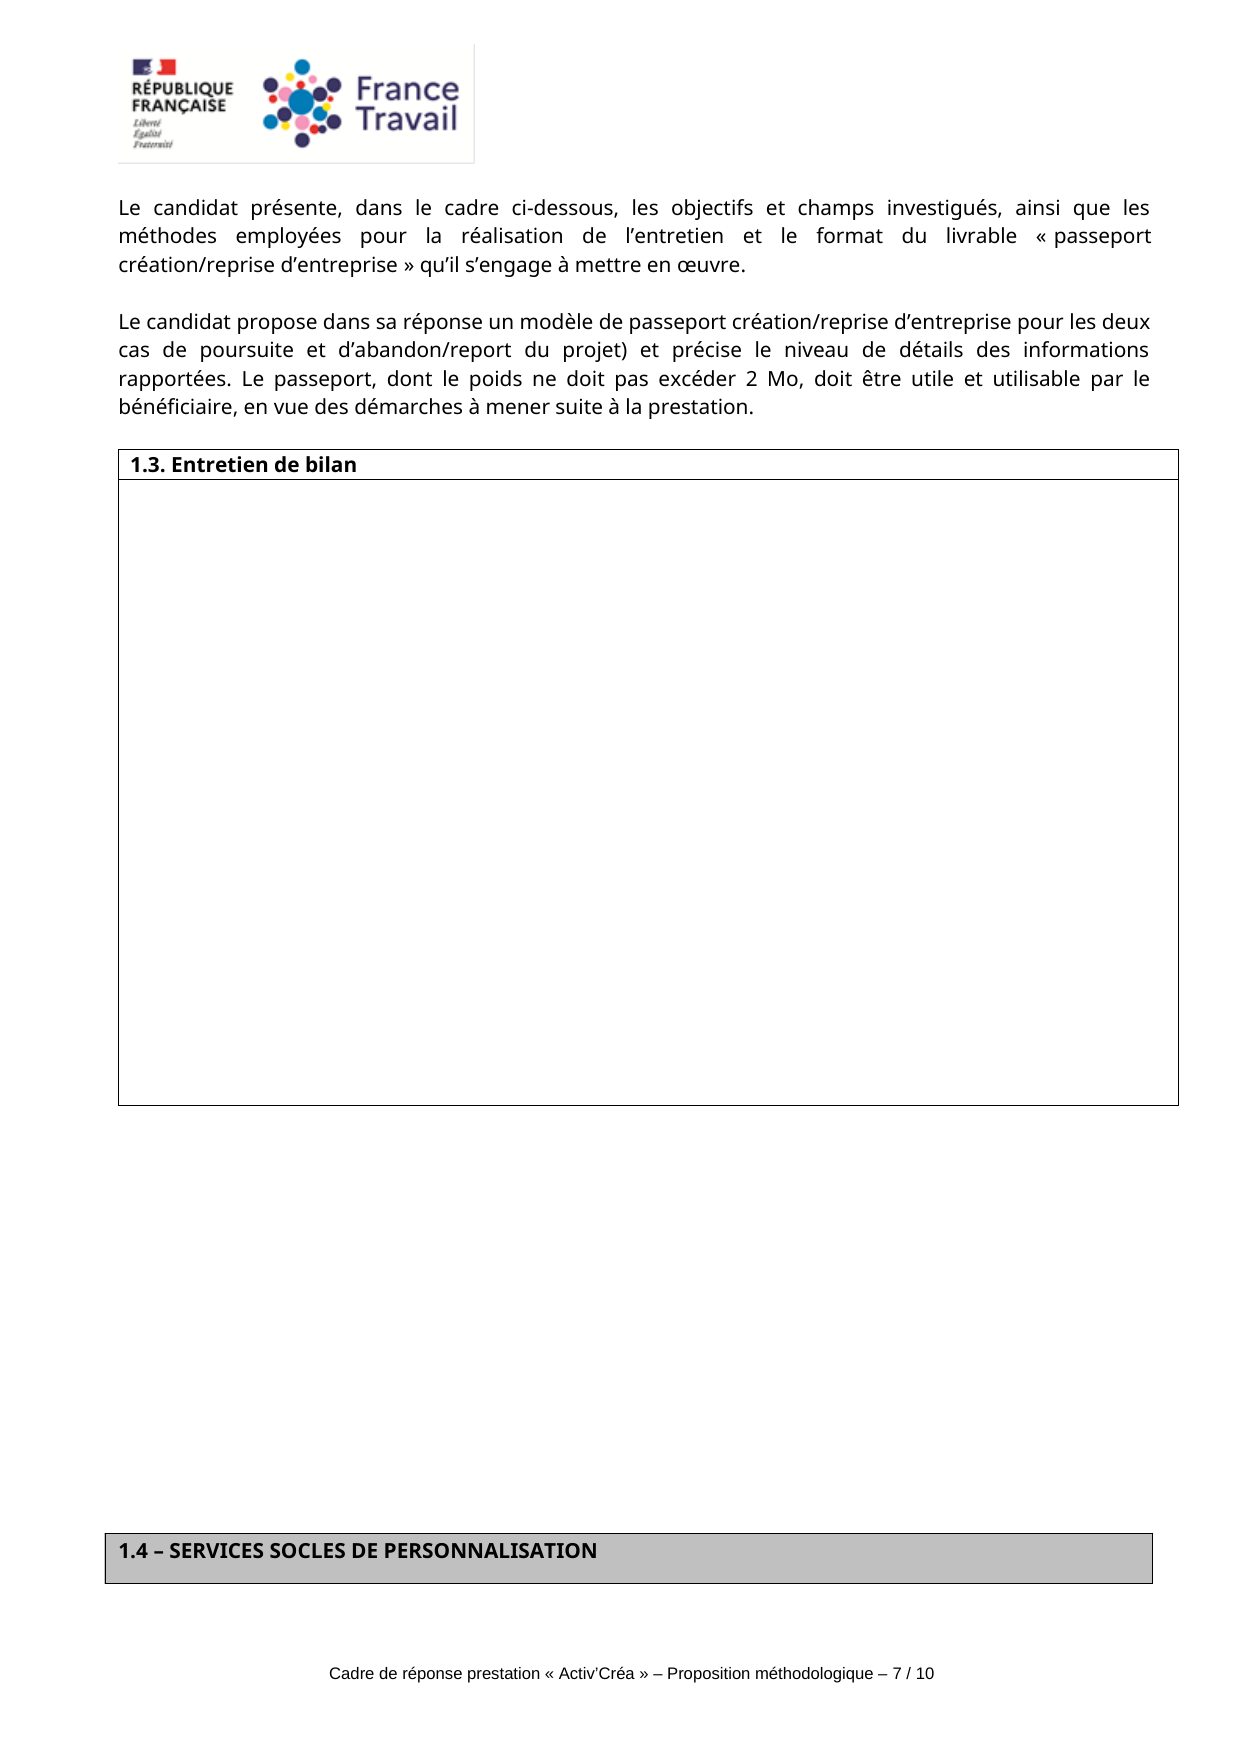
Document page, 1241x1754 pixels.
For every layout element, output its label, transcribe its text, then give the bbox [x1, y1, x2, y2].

table_header 1.3. Entretien de bilan [119, 450, 1178, 478]
text 1.4 – SERVICES SOCLES DE PERSONNALISATION [106, 1534, 1152, 1583]
picture [118, 44, 476, 165]
text Le candidat propose dans sa réponse un modèle de passeport création/reprise d’entreprise pour les deux cas de poursuite et d’abandon/report du projet) et précise le niveau de détails des informations rapportées. Le passeport, dont le poids ne doit pas excéder 2 Mo, doit être utile et utilisable par le bénéficiaire, en vue des démarches à mener suite à la prestation. [118, 307, 1152, 421]
table_cell [119, 480, 1178, 1105]
text Le candidat présente, dans le cadre ci-dessous, les objectifs et champs investigués, ainsi que les méthodes employées pour la réalisation de l’entretien et le format du livrable « passeport création/reprise d’entreprise » qu’il s’engage à mettre en œuvre. [118, 193, 1152, 278]
